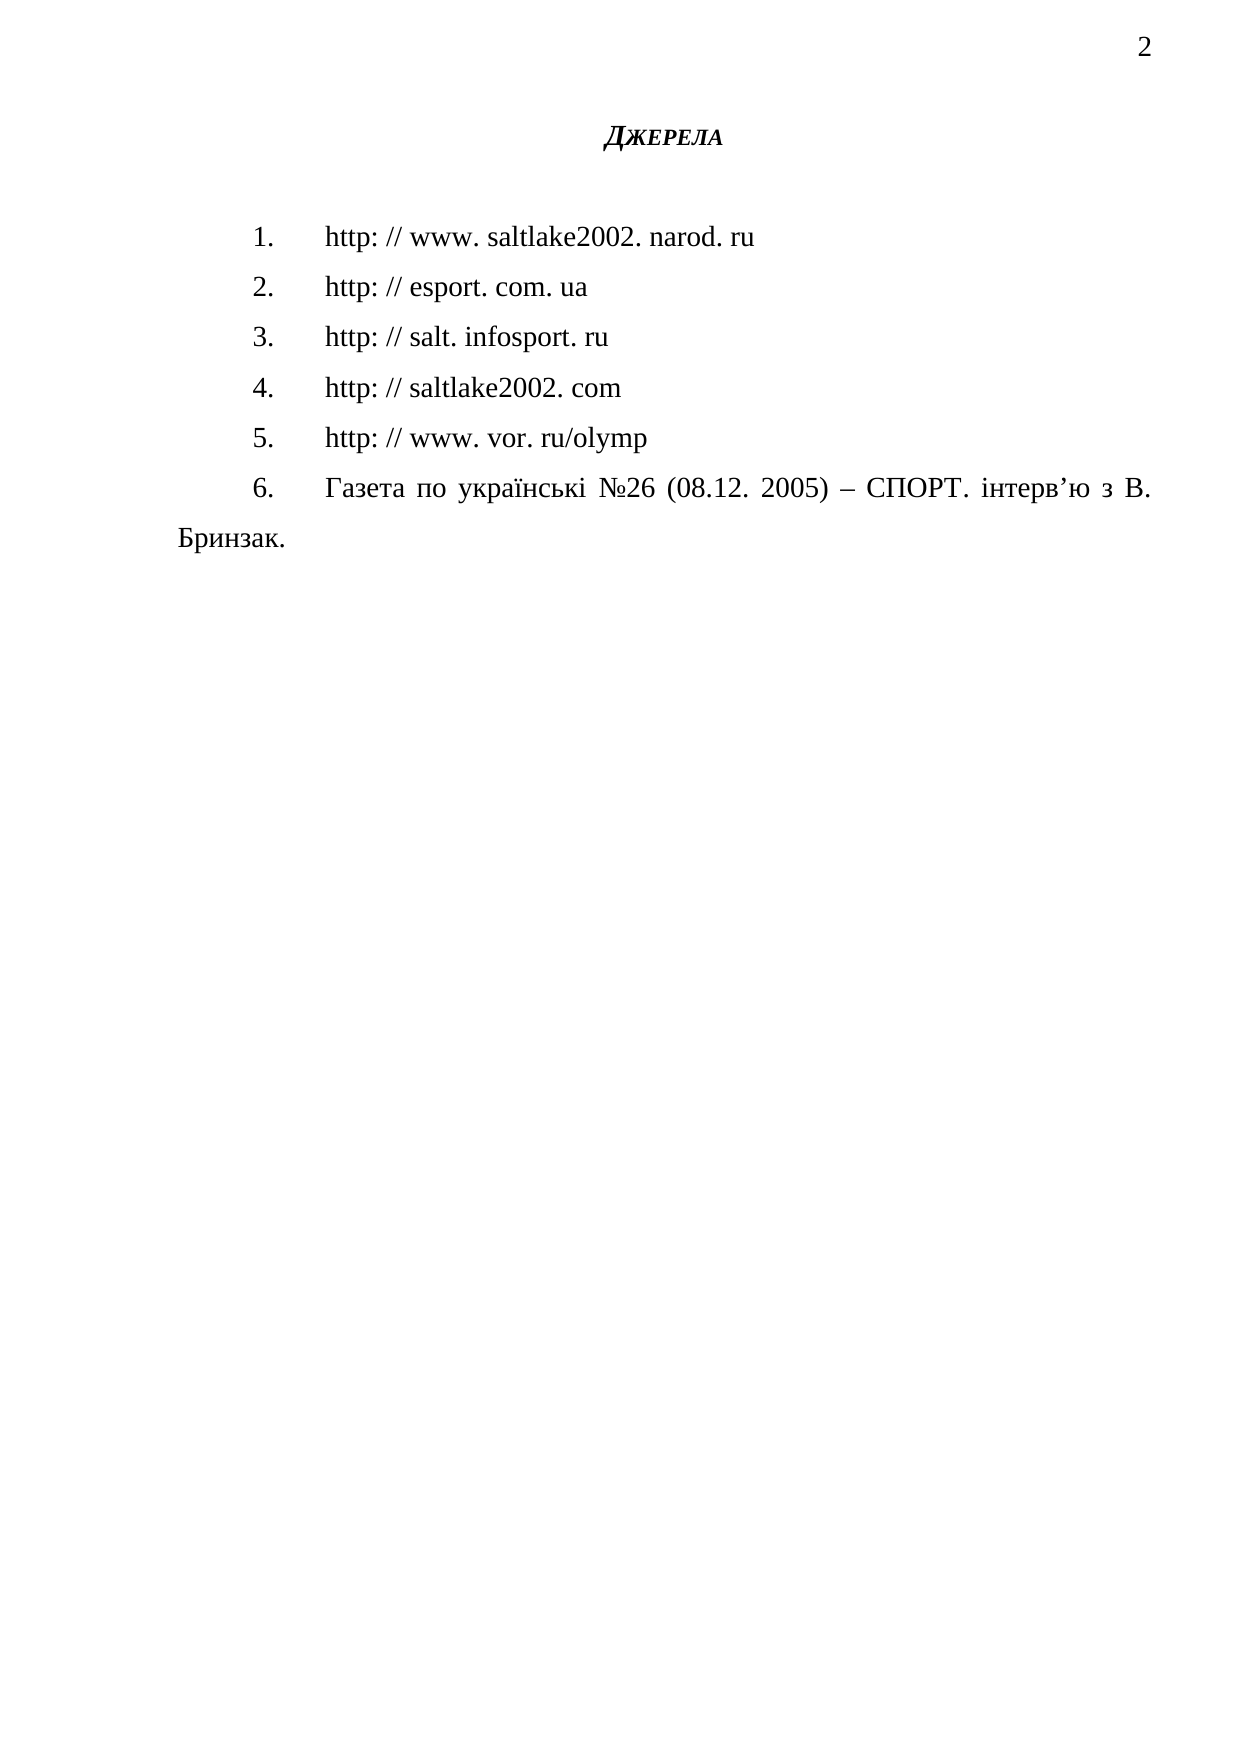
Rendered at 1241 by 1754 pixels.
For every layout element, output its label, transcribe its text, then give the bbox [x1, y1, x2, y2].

text http: // www. vor. ru/olymp [177, 420, 1152, 453]
text http: // salt. infosport. ru [177, 319, 1152, 353]
subtitle Джерела [177, 118, 1152, 152]
text http: // saltlake2002. com [177, 370, 1152, 403]
text Газета по українські №26 (08.12. 2005) – СПОРТ. інтерв’ю з В. Бринзак. [177, 470, 1152, 554]
text http: // esport. com. ua [177, 269, 1152, 303]
text http: // www. saltlake2002. narod. ru [177, 219, 1152, 252]
